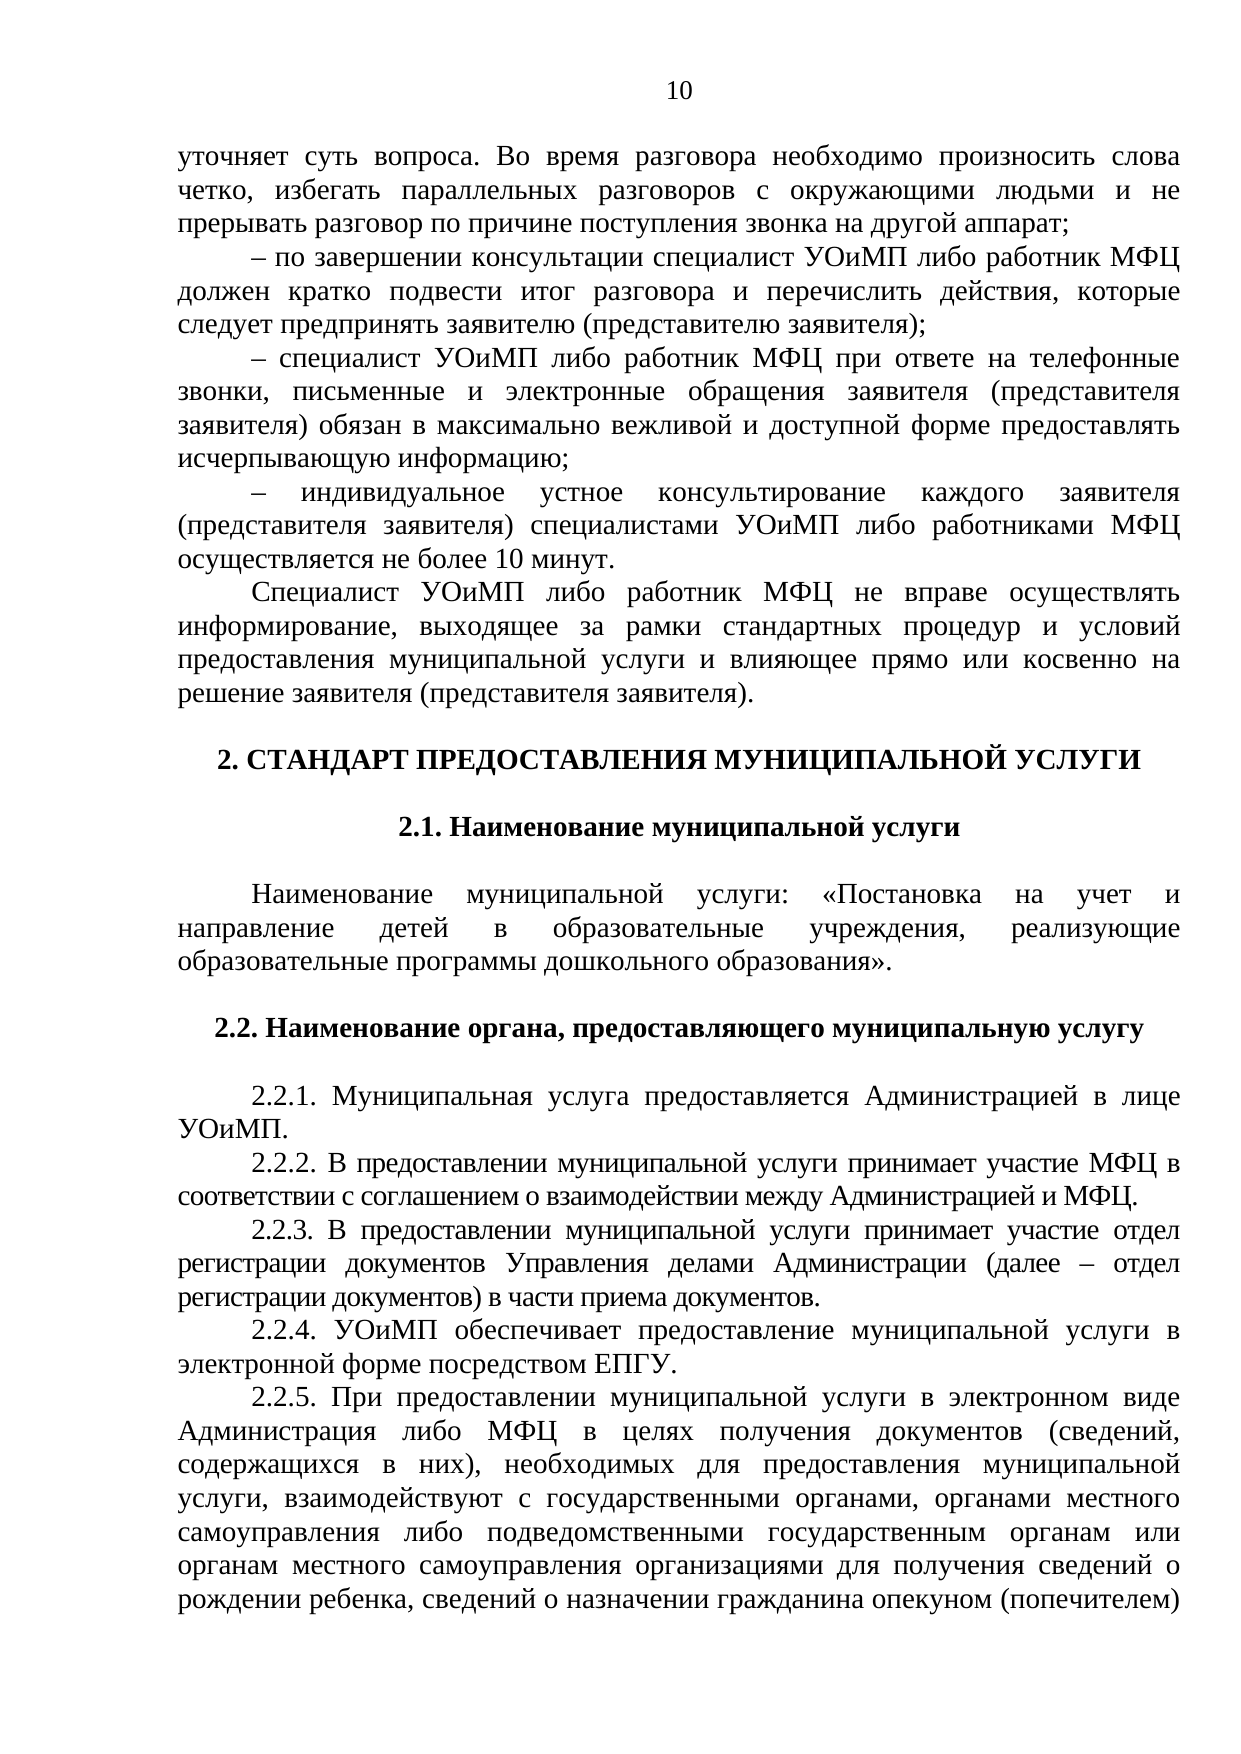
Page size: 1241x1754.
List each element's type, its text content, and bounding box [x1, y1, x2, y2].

text 2.2.1. Муниципальная услуга предоставляется Администрацией в лице УОиМП. [177, 1078, 1181, 1145]
text 2.2.2. В предоставлении муниципальной услуги принимает участие МФЦ в соответствии с соглашением о взаимодействии между Администрацией и МФЦ. [177, 1145, 1181, 1212]
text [177, 1379, 1181, 1614]
text – индивидуальное устное консультирование каждого заявителя (представителя заявителя) специалистами УОиМП либо работниками МФЦ осуществляется не более 10 минут. [177, 474, 1181, 574]
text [177, 138, 1181, 239]
text Специалист УОиМП либо работник МФЦ не вправе осуществлять информирование, выходящее за рамки стандартных процедур и условий предоставления муниципальной услуги и влияющее прямо или косвенно на решение заявителя (представителя заявителя). [177, 574, 1181, 709]
text Наименование муниципальной услуги: «Постановка на учет и направление детей в образовательные учреждения, реализующие образовательные программы дошкольного образования». [177, 876, 1181, 977]
text 2.2. Наименование органа, предоставляющего муниципальную услугу [177, 1011, 1181, 1044]
text 2.2.3. В предоставлении муниципальной услуги принимает участие отдел регистрации документов Управления делами Администрации (далее – отдел регистрации документов) в части приема документов. [177, 1212, 1181, 1312]
text 2.2.4. УОиМП обеспечивает предоставление муниципальной услуги в электронной форме посредством ЕПГУ. [177, 1312, 1181, 1379]
text – специалист УОиМП либо работник МФЦ при ответе на телефонные звонки, письменные и электронные обращения заявителя (представителя заявителя) обязан в максимально вежливой и доступной форме предоставлять исчерпывающую информацию; [177, 340, 1181, 474]
text 2. СТАНДАРТ ПРЕДОСТАВЛЕНИЯ МУНИЦИПАЛЬНОЙ УСЛУГИ [177, 742, 1181, 776]
text – по завершении консультации специалист УОиМП либо работник МФЦ должен кратко подвести итог разговора и перечислить действия, которые следует предпринять заявителю (представителю заявителя); [177, 239, 1181, 340]
text 2.1. Наименование муниципальной услуги [177, 809, 1181, 843]
